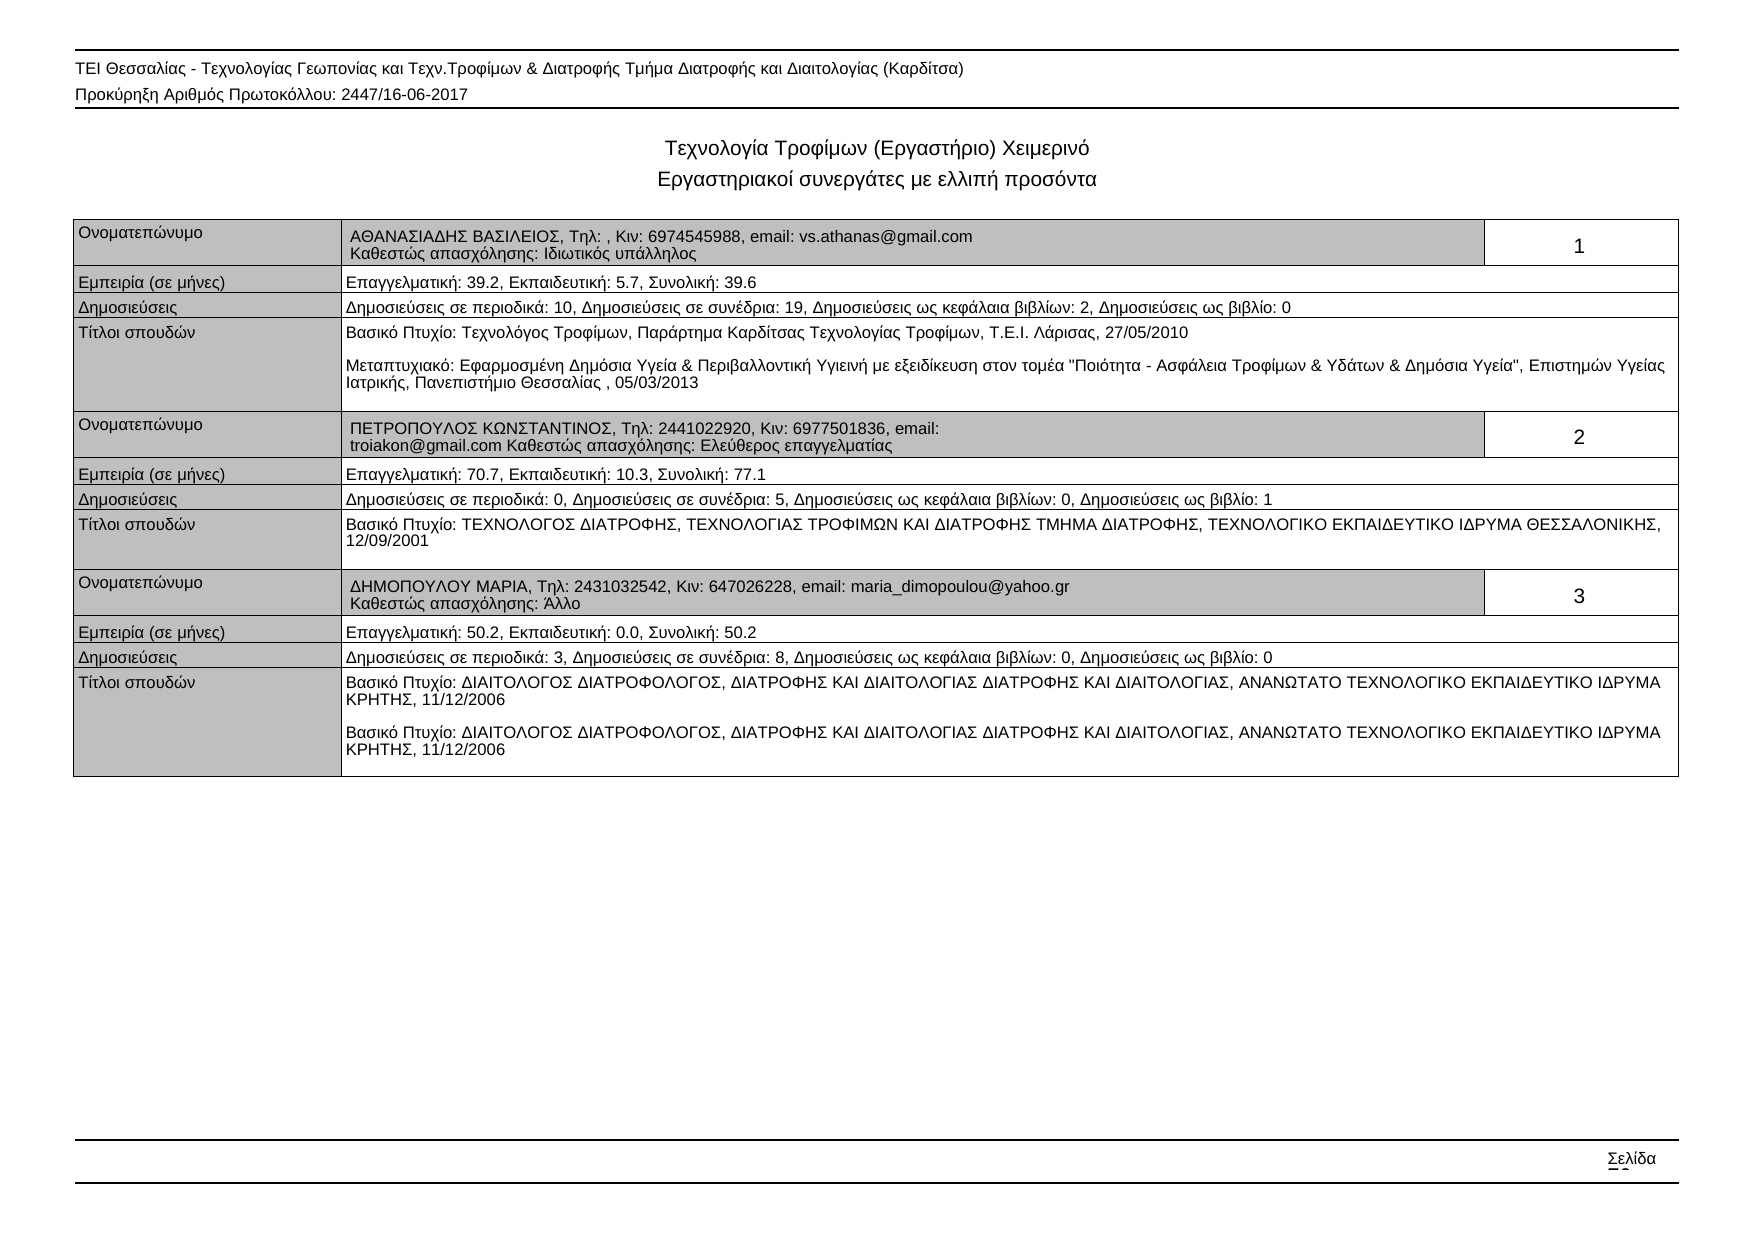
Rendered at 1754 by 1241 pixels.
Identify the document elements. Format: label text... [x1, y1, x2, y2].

table_cell Βασικό Πτυχίο: ΔΙΑΙΤΟΛΟΓΟΣ ΔΙΑΤΡΟΦΟΛΟΓΟΣ, ΔΙΑΤΡΟΦΗΣ ΚΑΙ ΔΙΑΙΤΟΛΟΓΙΑΣ ΔΙΑΤΡΟΦΗΣ ΚΑΙ ΔΙΑΙΤΟΛΟΓΙΑΣ, ΑΝΑΝΩΤΑΤΟ ΤΕΧΝΟΛΟΓΙΚΟ ΕΚΠΑΙΔΕΥΤΙΚΟ ΙΔΡΥΜΑ ΚΡΗΤΗΣ, 11/12/2006 Βασικό Πτυχίο: ΔΙΑΙΤΟΛΟΓΟΣ ΔΙΑΤΡΟΦΟΛΟΓΟΣ, ΔΙΑΤΡΟΦΗΣ ΚΑΙ ΔΙΑΙΤΟΛΟΓΙΑΣ ΔΙΑΤΡΟΦΗΣ ΚΑΙ ΔΙΑΙΤΟΛΟΓΙΑΣ, ΑΝΑΝΩΤΑΤΟ ΤΕΧΝΟΛΟΓΙΚΟ ΕΚΠΑΙΔΕΥΤΙΚΟ ΙΔΡΥΜΑ ΚΡΗΤΗΣ, 11/12/2006 [342, 668, 1678, 776]
table_cell Εμπειρία (σε μήνες) [74, 458, 341, 484]
table_cell Επαγγελματική: 39.2, Εκπαιδευτική: 5.7, Συνολική: 39.6 [342, 266, 1678, 292]
table_cell Τίτλοι σπουδών [74, 318, 341, 411]
table_cell Δημοσιεύσεις [74, 485, 341, 509]
table_cell Δημοσιεύσεις σε περιοδικά: 0, Δημοσιεύσεις σε συνέδρια: 5, Δημοσιεύσεις ως κεφάλαια βιβλίων: 0, Δημοσιεύσεις ως βιβλίο: 1 [342, 485, 1678, 509]
table_cell Τίτλοι σπουδών [74, 668, 341, 776]
table_cell Επαγγελματική: 50.2, Εκπαιδευτική: 0.0, Συνολική: 50.2 [342, 616, 1678, 642]
table_header ΑΘΑΝΑΣΙΑΔΗΣ ΒΑΣΙΛΕΙΟΣ, Τηλ: , Κιν: 6974545988, email: vs.athanas@gmail.com Καθεστώς απασχόλησης: Ιδιωτικός υπάλληλος [342, 220, 1484, 265]
table_cell 2 [1485, 412, 1678, 457]
table_cell 3 [1485, 570, 1678, 615]
table_cell Δημοσιεύσεις σε περιοδικά: 3, Δημοσιεύσεις σε συνέδρια: 8, Δημοσιεύσεις ως κεφάλαια βιβλίων: 0, Δημοσιεύσεις ως βιβλίο: 0 [342, 643, 1678, 667]
table_cell Δημοσιεύσεις σε περιοδικά: 10, Δημοσιεύσεις σε συνέδρια: 19, Δημοσιεύσεις ως κεφάλαια βιβλίων: 2, Δημοσιεύσεις ως βιβλίο: 0 [342, 293, 1678, 317]
table_cell Ονοματεπώνυμο [74, 412, 341, 457]
table_header 1 [1485, 220, 1678, 265]
table_cell Ονοματεπώνυμο [74, 570, 341, 615]
table_cell ΔΗΜΟΠΟΥΛΟΥ ΜΑΡΙΑ, Τηλ: 2431032542, Κιν: 647026228, email: maria_dimopoulou@yahoo.gr Καθεστώς απασχόλησης: Άλλο [342, 570, 1484, 615]
table_cell Βασικό Πτυχίο: ΤΕΧΝΟΛΟΓΟΣ ΔΙΑΤΡΟΦΗΣ, ΤΕΧΝΟΛΟΓΙΑΣ ΤΡΟΦΙΜΩΝ ΚΑΙ ΔΙΑΤΡΟΦΗΣ ΤΜΗΜΑ ΔΙΑΤΡΟΦΗΣ, ΤΕΧΝΟΛΟΓΙΚΟ ΕΚΠΑΙΔΕΥΤΙΚΟ ΙΔΡΥΜΑ ΘΕΣΣΑΛΟΝΙΚΗΣ, 12/09/2001 [342, 510, 1678, 569]
table_cell Βασικό Πτυχίο: Τεχνολόγος Τροφίμων, Παράρτημα Καρδίτσας Τεχνολογίας Τροφίμων, Τ.Ε.Ι. Λάρισας, 27/05/2010 Μεταπτυχιακό: Εφαρμοσμένη Δημόσια Υγεία & Περιβαλλοντική Υγιεινή με εξειδίκευση στον τομέα "Ποιότητα - Ασφάλεια Τροφίμων & Υδάτων & Δημόσια Υγεία'', Επιστημών Υγείας Ιατρικής, Πανεπιστήμιο Θεσσαλίας , 05/03/2013 [342, 318, 1678, 411]
table_cell Εμπειρία (σε μήνες) [74, 266, 341, 292]
table_header Ονοματεπώνυμο [74, 220, 341, 265]
table_cell Επαγγελματική: 70.7, Εκπαιδευτική: 10.3, Συνολική: 77.1 [342, 458, 1678, 484]
table_cell Δημοσιεύσεις [74, 293, 341, 317]
table_cell Τίτλοι σπουδών [74, 510, 341, 569]
text Τεχνολογία Τροφίμων (Εργαστήριο) Χειμερινό Εργαστηριακοί συνεργάτες με ελλιπή προσόντα [652, 136, 1102, 191]
table_cell Δημοσιεύσεις [74, 643, 341, 667]
table_cell ΠΕΤΡΟΠΟΥΛΟΣ ΚΩΝΣΤΑΝΤΙΝΟΣ, Τηλ: 2441022920, Κιν: 6977501836, email: troiakon@gmail.com Καθεστώς απασχόλησης: Ελεύθερος επαγγελματίας [342, 412, 1484, 457]
table_cell Εμπειρία (σε μήνες) [74, 616, 341, 642]
